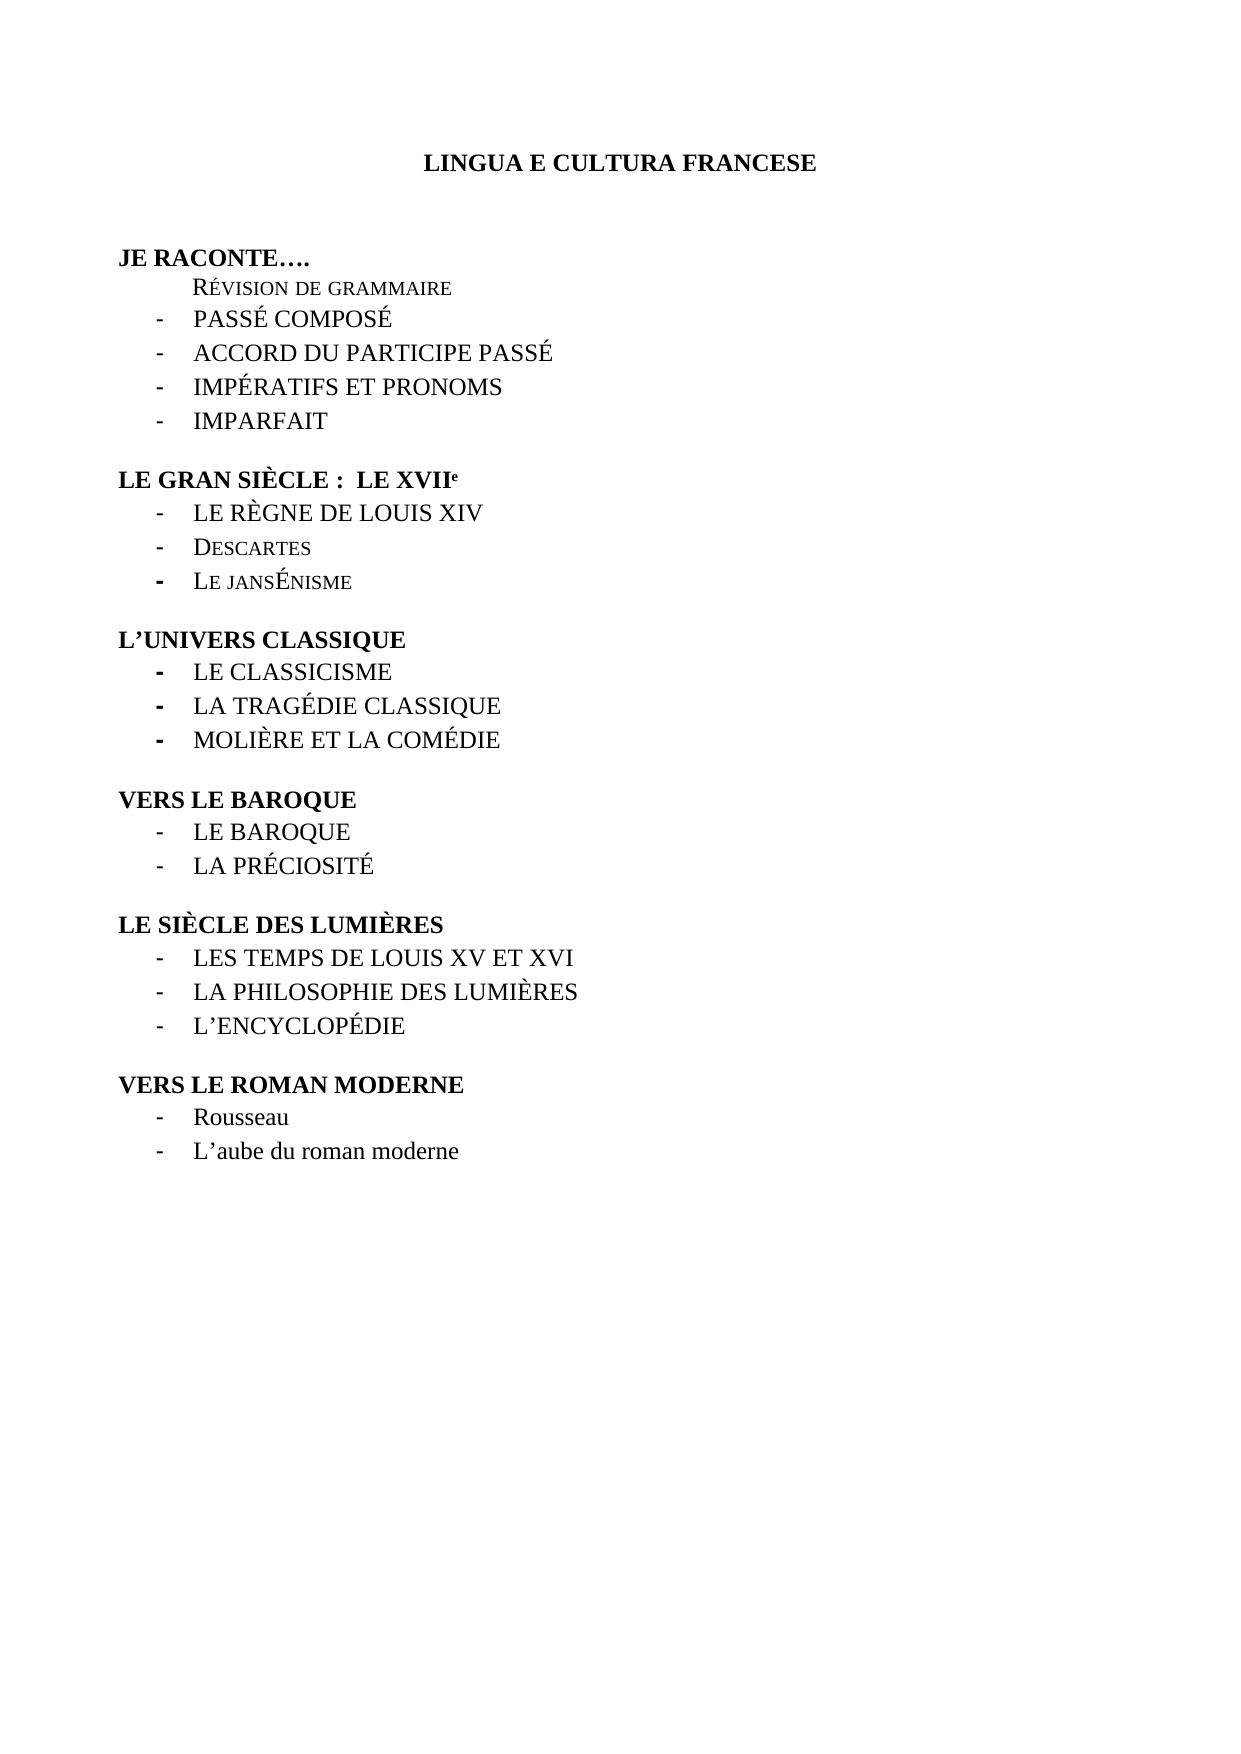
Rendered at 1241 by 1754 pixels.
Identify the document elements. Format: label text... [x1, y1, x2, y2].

text LE SIÈCLE DES LUMIÈRES [118, 911, 1122, 939]
list L’aube du roman moderne [156, 1133, 1122, 1167]
list Le jansÉnisme [156, 562, 1122, 596]
list LES TEMPS DE LOUIS XV ET XVI [156, 939, 1122, 973]
text Révision de grammaire [192, 272, 1122, 301]
text VERS LE BAROQUE [118, 785, 1122, 814]
list LA PHILOSOPHIE DES LUMIÈRES [156, 973, 1122, 1007]
list LE RÈGNE DE LOUIS XIV [156, 494, 1122, 528]
list MOLIÈRE ET LA COMÉDIE [156, 722, 1122, 756]
list LA PRÉCIOSITÉ [156, 848, 1122, 882]
text JE RACONTE…. [118, 243, 1122, 272]
list IMPARFAIT [156, 403, 1122, 437]
list IMPÉRATIFS ET PRONOMS [156, 369, 1122, 403]
list L’ENCYCLOPÉDIE [156, 1007, 1122, 1041]
text VERS LE ROMAN MODERNE [118, 1070, 1122, 1099]
text LINGUA E CULTURA FRANCESE [118, 148, 1122, 176]
list Rousseau [156, 1099, 1122, 1133]
text LE GRAN SIÈCLE : LE XVIIᵉ [118, 466, 1122, 494]
list PASSÉ COMPOSÉ [156, 301, 1122, 334]
list Descartes [156, 528, 1122, 562]
text L’UNIVERS CLASSIQUE [118, 625, 1122, 654]
list ACCORD DU PARTICIPE PASSÉ [156, 334, 1122, 369]
list LA TRAGÉDIE CLASSIQUE [156, 688, 1122, 722]
list LE BAROQUE [156, 814, 1122, 848]
list LE CLASSICISME [156, 654, 1122, 688]
